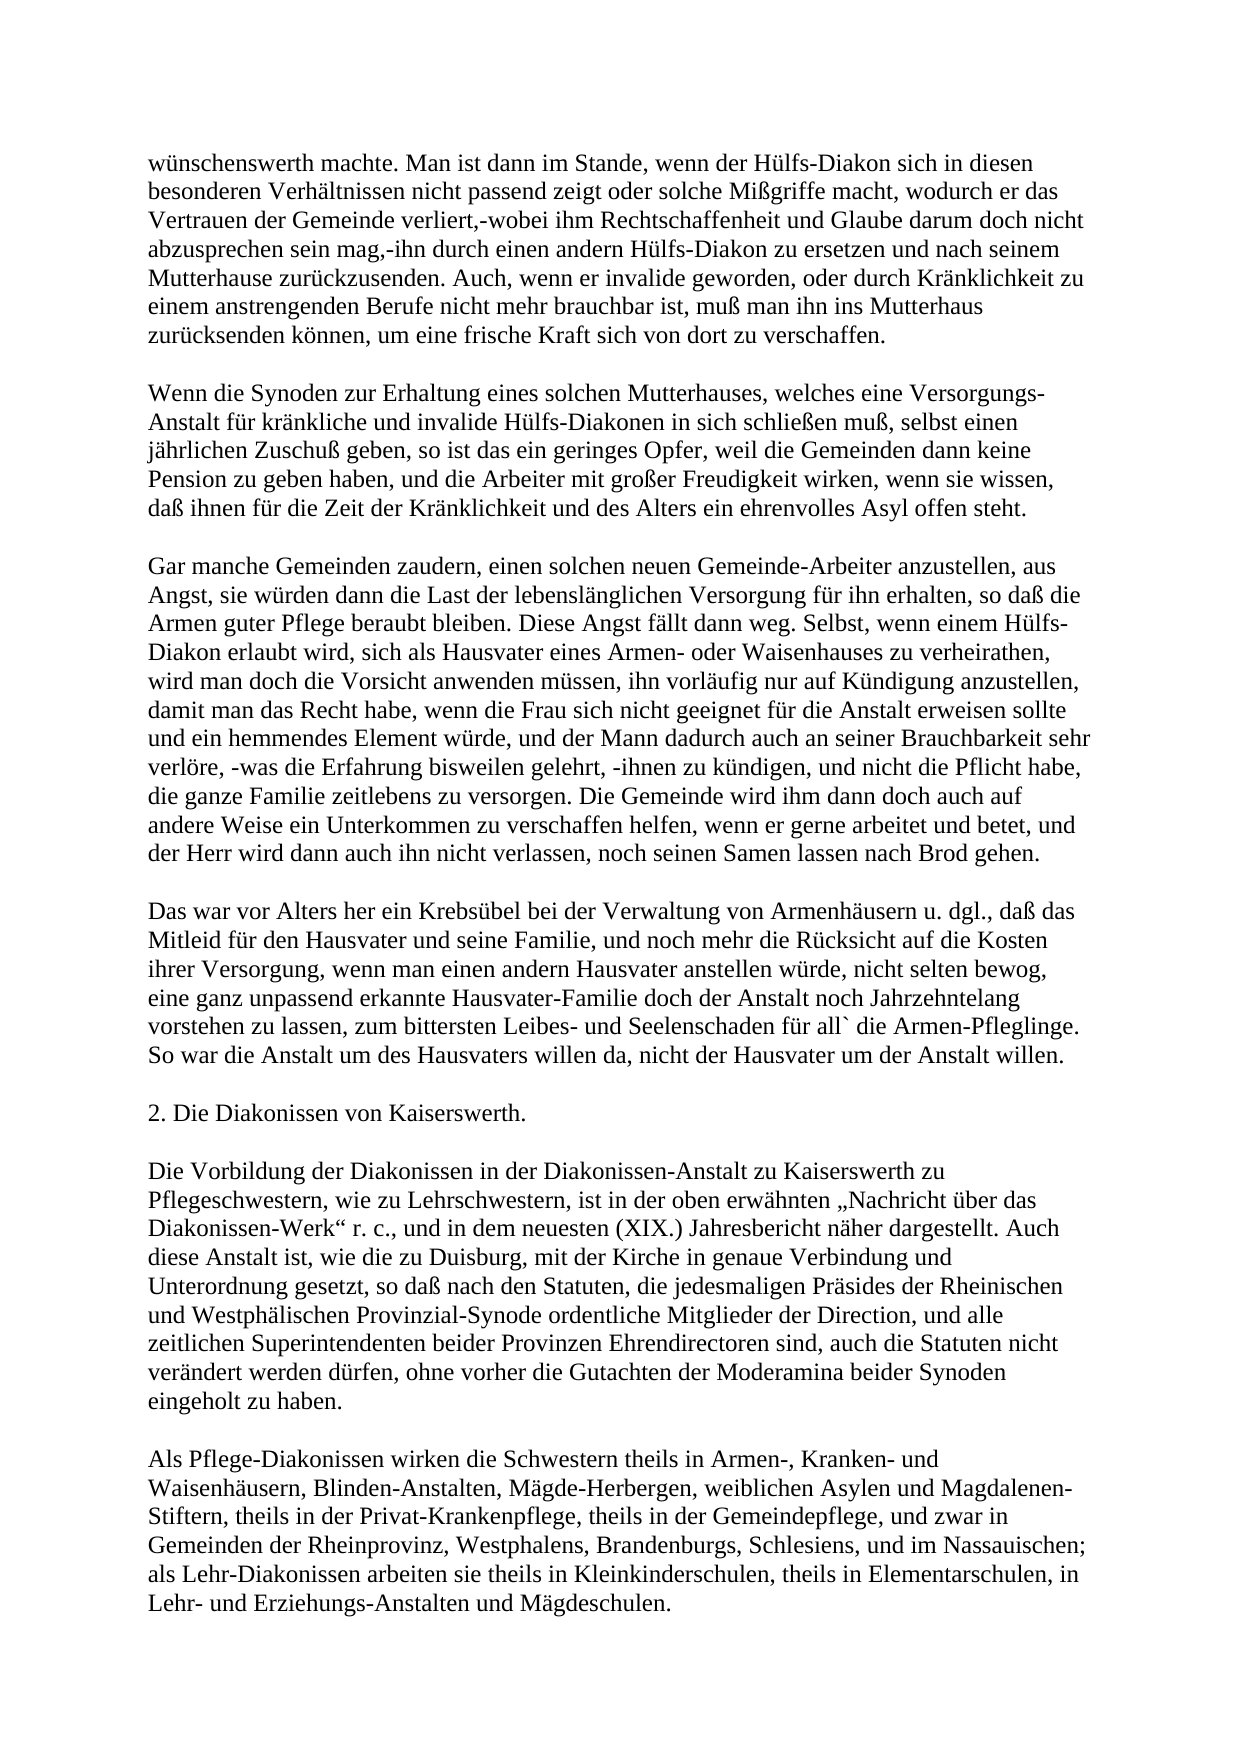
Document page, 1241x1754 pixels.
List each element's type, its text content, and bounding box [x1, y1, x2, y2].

text 2. Die Diakonissen von Kaiserswerth. [148, 1213, 1093, 1242]
text Wenn die Synoden zur Erhaltung eines solchen Mutterhauses, welches eine Versorgungs-Anstalt für kränkliche und invalide Hülfs-Diakonen in sich schließen muß, selbst einen jährlichen Zuschuß geben, so ist das ein geringes Opfer, weil die Gemeinden dann keine Pension zu geben haben, und die Arbeiter mit großer Freudigkeit wirken, wenn sie wissen, daß ihnen für die Zeit der Kränklichkeit und des Alters ein ehrenvolles Asyl offen steht. [148, 493, 1093, 637]
text Die Vorbildung der Diakonissen in der Diakonissen-Anstalt zu Kaiserswerth zu Pflegeschwestern, wie zu Lehrschwestern, ist in der oben erwähnten „Nachricht über das Diakonissen-Werk“ r. c., und in dem neuesten (XIX.) Jahresbericht näher dargestellt. Auch diese Anstalt ist, wie die zu Duisburg, mit der Kirche in genaue Verbindung und Unterordnung gesetzt, so daß nach den Statuten, die jedesmaligen Präsides der Rheinischen und Westphälischen Provinzial-Synode ordentliche Mitglieder der Direction, und alle zeitlichen Superintendenten beider Provinzen Ehrendirectoren sind, auch die Statuten nicht verändert werden dürfen, ohne vorher die Gutachten der Moderamina beider Synoden eingeholt zu haben. [148, 1271, 1093, 1530]
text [148, 1559, 1093, 1616]
text Gar manche Gemeinden zaudern, einen solchen neuen Gemeinde-Arbeiter anzustellen, aus Angst, sie würden dann die Last der lebenslänglichen Versorgung für ihn erhalten, so daß die Armen guter Pflege beraubt bleiben. Diese Angst fällt dann weg. Selbst, wenn einem Hülfs-Diakon erlaubt wird, sich als Hausvater eines Armen- oder Waisenhauses zu verheirathen, wird man doch die Vorsicht anwenden müssen, ihn vorläufig nur auf Kündigung anzustellen, damit man das Recht habe, wenn die Frau sich nicht geeignet für die Anstalt erweisen sollte und ein hemmendes Element würde, und der Mann dadurch auch an seiner Brauchbarkeit sehr verlöre, -was die Erfahrung bisweilen gelehrt, -ihnen zu kündigen, und nicht die Pflicht habe, die ganze Familie zeitlebens zu versorgen. Die Gemeinde wird ihm dann doch auch auf andere Weise ein Unterkommen zu verschaffen helfen, wenn er gerne arbeitet und betet, und der Herr wird dann auch ihn nicht verlassen, noch seinen Samen lassen nach Brod gehen. [148, 666, 1093, 982]
text Die Gemeinden werden ferner wohlthun, die Hülfs-Diakonen zuerst nur versuchsweise anzustellen und ihnen nicht gleich Hoffnung auf eine feste, lebenslängliche Stellung zu machen, wo sie einen selbständigen Haushalt gründen und heirathen können, wenn nicht gerade eine Hausvaterstelle in einem Armen-, Waisen-, oder Rettungshause dies wünschenswerth machte. Man ist dann im Stande, wenn der Hülfs-Diakon sich in diesen besonderen Verhältnissen nicht passend zeigt oder solche Mißgriffe macht, wodurch er das Vertrauen der Gemeinde verliert,-wobei ihm Rechtschaffenheit und Glaube darum doch nicht abzusprechen sein mag,-ihn durch einen andern Hülfs-Diakon zu ersetzen und nach seinem Mutterhause zurückzusenden. Auch, wenn er invalide geworden, oder durch Kränklichkeit zu einem anstrengenden Berufe nicht mehr brauchbar ist, muß man ihn ins Mutterhaus zurücksenden können, um eine frische Kraft sich von dort zu verschaffen. [148, 148, 1093, 464]
text Das war vor Alters her ein Krebsübel bei der Verwaltung von Armenhäusern u. dgl., daß das Mitleid für den Hausvater und seine Familie, und noch mehr die Rücksicht auf die Kosten ihrer Versorgung, wenn man einen andern Hausvater anstellen würde, nicht selten bewog, eine ganz unpassend erkannte Hausvater-Familie doch der Anstalt noch Jahrzehntelang vorstehen zu lassen, zum bittersten Leibes- und Seelenschaden für all` die Armen-Pfleglinge. So war die Anstalt um des Hausvaters willen da, nicht der Hausvater um der Anstalt willen. [148, 1011, 1093, 1184]
